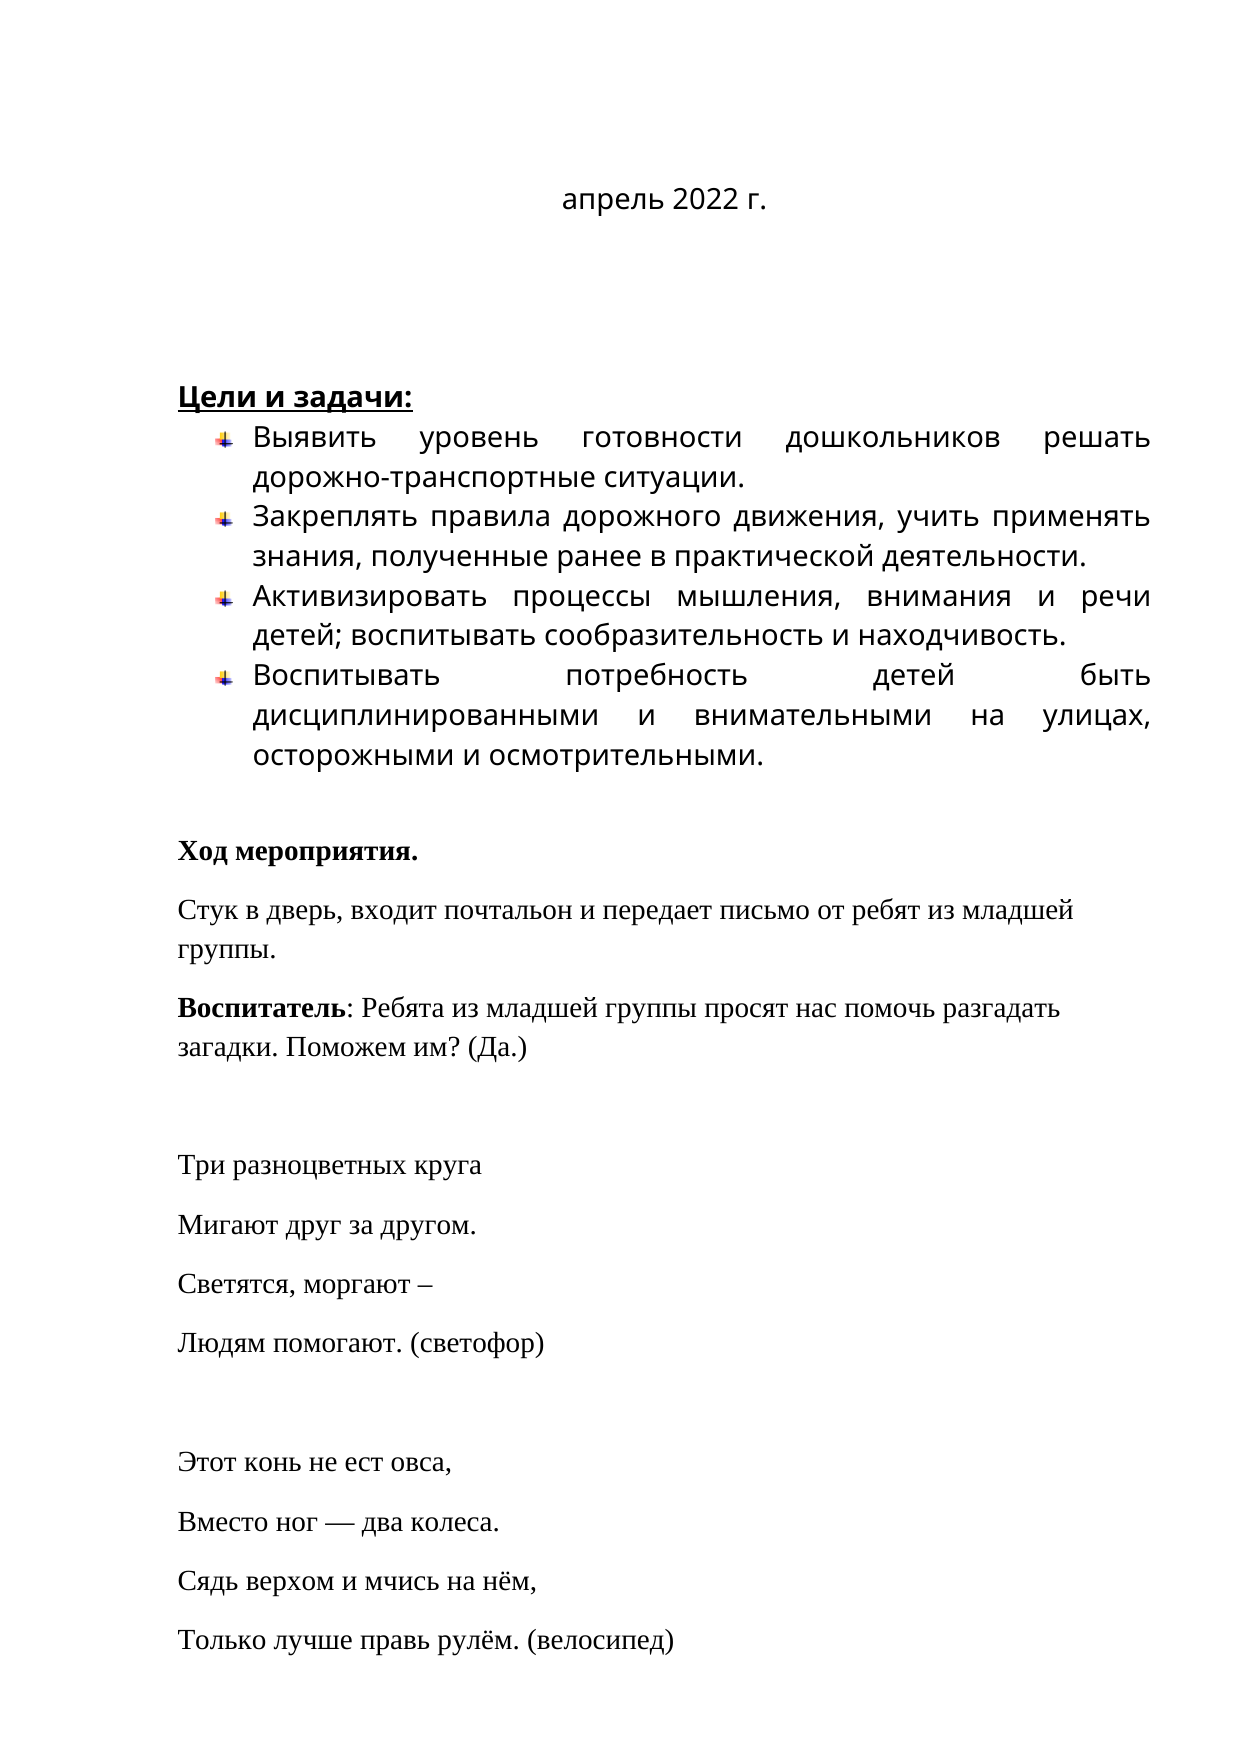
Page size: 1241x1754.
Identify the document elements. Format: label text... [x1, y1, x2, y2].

list Выявить уровень готовности дошкольников решать дорожно-транспортные ситуации. [215, 416, 1152, 496]
text Сядь верхом и мчись на нём, [177, 1563, 1152, 1597]
list Активизировать процессы мышления, внимания и речи детей; воспитывать сообразительность и находчивость. [215, 575, 1152, 654]
text Мигают друг за другом. [177, 1207, 1152, 1240]
text Стук в дверь, входит почтальон и передает письмо от ребят из младшей группы. [177, 892, 1152, 964]
text апрель 2022 г. [177, 178, 1152, 218]
text Людям помогают. (светофор) [177, 1326, 1152, 1359]
picture [215, 510, 233, 527]
picture [215, 430, 233, 448]
list Закреплять правила дорожного движения, учить применять знания, полученные ранее в практической деятельности. [215, 496, 1152, 575]
text Этот конь не ест овса, [177, 1444, 1152, 1478]
picture [215, 589, 233, 607]
text Светятся, моргают – [177, 1266, 1152, 1300]
text Вместо ног — два колеса. [177, 1504, 1152, 1537]
text Три разноцветных круга [177, 1147, 1152, 1181]
text Воспитатель: Ребята из младшей группы просят нас помочь разгадать загадки. Поможем им? (Да.) [177, 990, 1152, 1062]
text Ход мероприятия. [177, 833, 1152, 866]
picture [215, 669, 233, 686]
list Воспитывать потребность детей быть дисциплинированными и внимательными на улицах, осторожными и осмотрительными. [215, 654, 1152, 773]
text Цели и задачи: [177, 377, 1152, 416]
text Только лучше правь рулём. (велосипед) [177, 1622, 1152, 1656]
